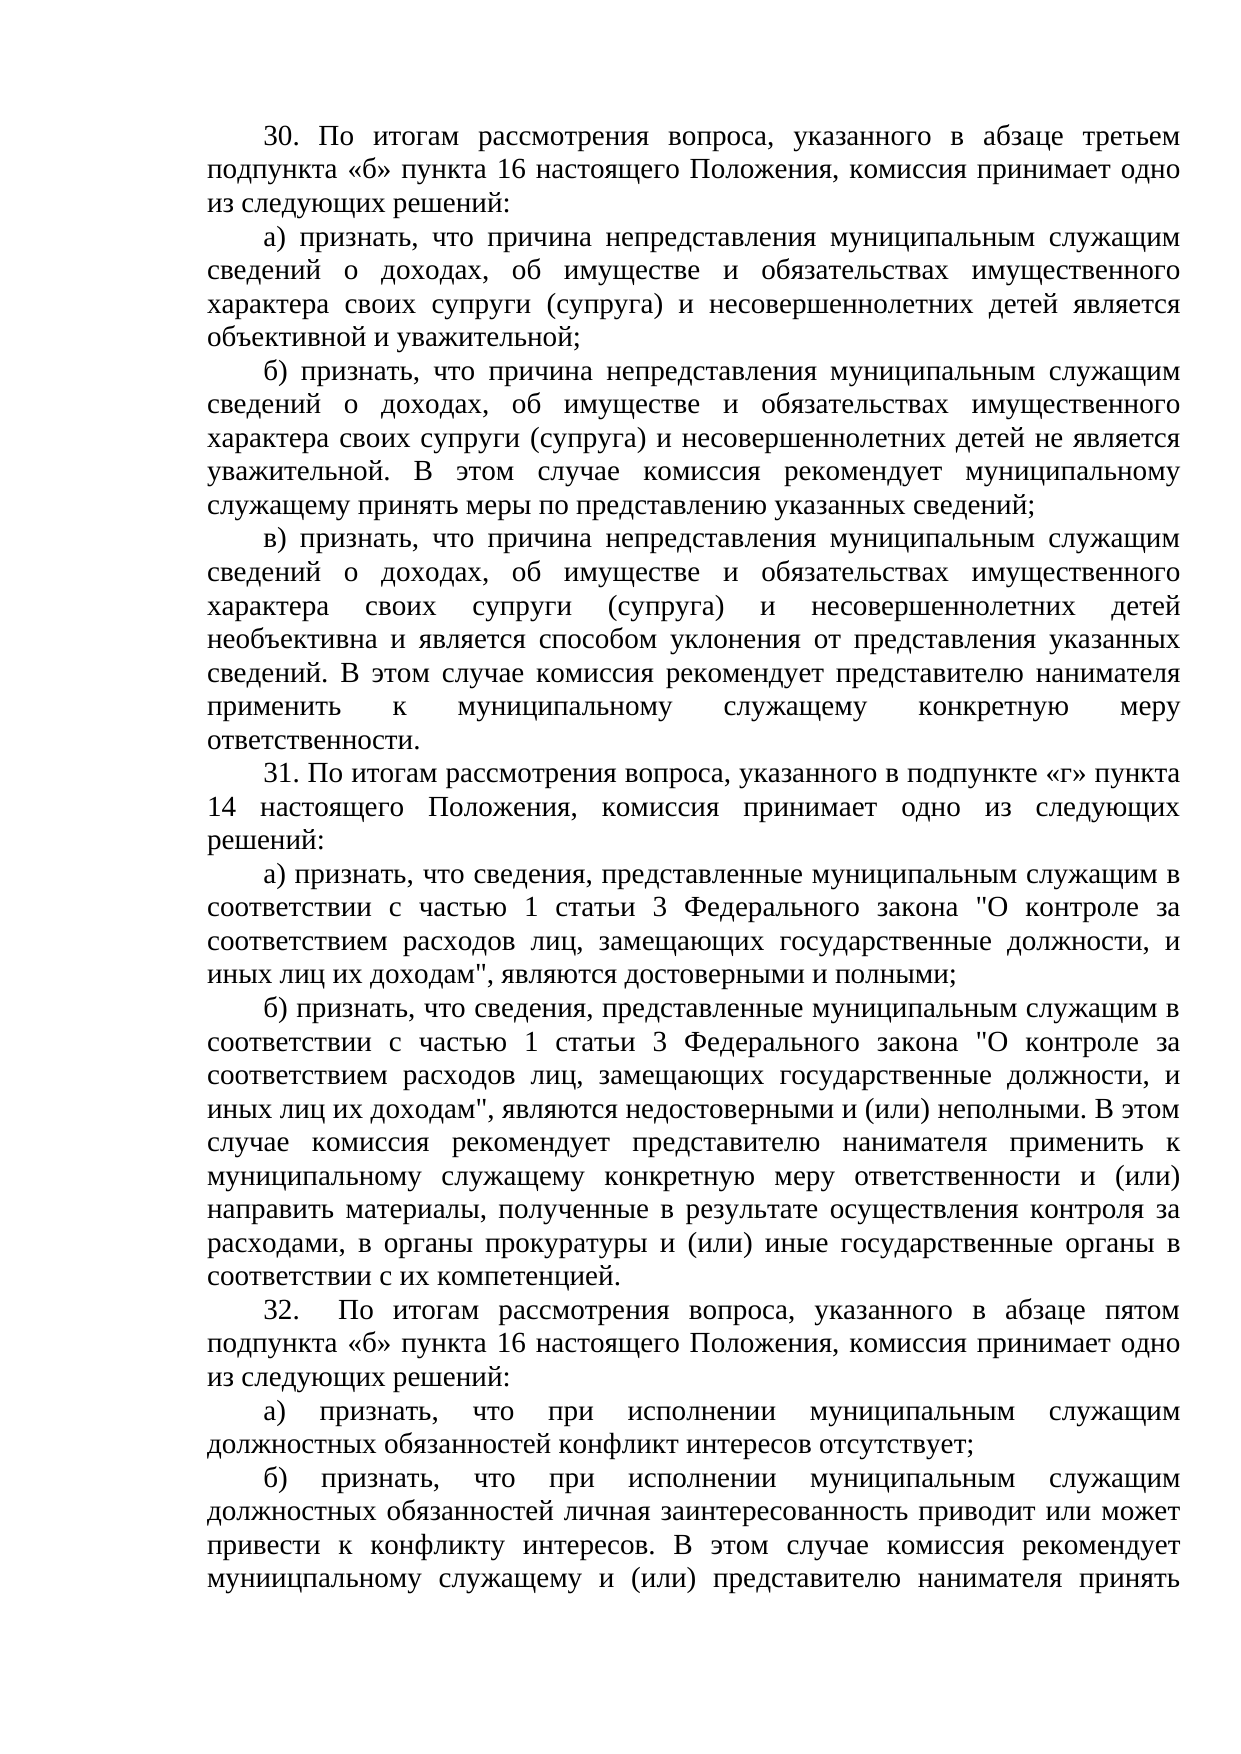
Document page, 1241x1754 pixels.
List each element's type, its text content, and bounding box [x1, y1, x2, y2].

text а) признать, что причина непредставления муниципальным служащим сведений о доходах, об имуществе и обязательствах имущественного характера своих супруги (супруга) и несовершеннолетних детей является объективной и уважительной; [207, 219, 1181, 353]
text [207, 1460, 1181, 1594]
text а) признать, что сведения, представленные муниципальным служащим в соответствии с частью 1 статьи 3 Федерального закона "О контроле за соответствием расходов лиц, замещающих государственные должности, и иных лиц их доходам", являются достоверными и полными; [207, 856, 1181, 990]
text в) признать, что причина непредставления муниципальным служащим сведений о доходах, об имуществе и обязательствах имущественного характера своих супруги (супруга) и несовершеннолетних детей необъективна и является способом уклонения от представления указанных сведений. В этом случае комиссия рекомендует представителю нанимателя применить к муниципальному служащему конкретную меру ответственности. [207, 521, 1181, 755]
text а) признать, что при исполнении муниципальным служащим должностных обязанностей конфликт интересов отсутствует; [207, 1393, 1181, 1460]
text 30. По итогам рассмотрения вопроса, указанного в абзаце третьем подпункта «б» пункта 16 настоящего Положения, комиссия принимает одно из следующих решений: [207, 118, 1181, 219]
text б) признать, что сведения, представленные муниципальным служащим в соответствии с частью 1 статьи 3 Федерального закона "О контроле за соответствием расходов лиц, замещающих государственные должности, и иных лиц их доходам", являются недостоверными и (или) неполными. В этом случае комиссия рекомендует представителю нанимателя применить к муниципальному служащему конкретную меру ответственности и (или) направить материалы, полученные в результате осуществления контроля за расходами, в органы прокуратуры и (или) иные государственные органы в соответствии с их компетенцией. [207, 990, 1181, 1292]
text 31. По итогам рассмотрения вопроса, указанного в подпункте «г» пункта 14 настоящего Положения, комиссия принимает одно из следующих решений: [207, 755, 1181, 856]
text 32. По итогам рассмотрения вопроса, указанного в абзаце пятом подпункта «б» пункта 16 настоящего Положения, комиссия принимает одно из следующих решений: [207, 1292, 1181, 1393]
text б) признать, что причина непредставления муниципальным служащим сведений о доходах, об имуществе и обязательствах имущественного характера своих супруги (супруга) и несовершеннолетних детей не является уважительной. В этом случае комиссия рекомендует муниципальному служащему принять меры по представлению указанных сведений; [207, 353, 1181, 521]
